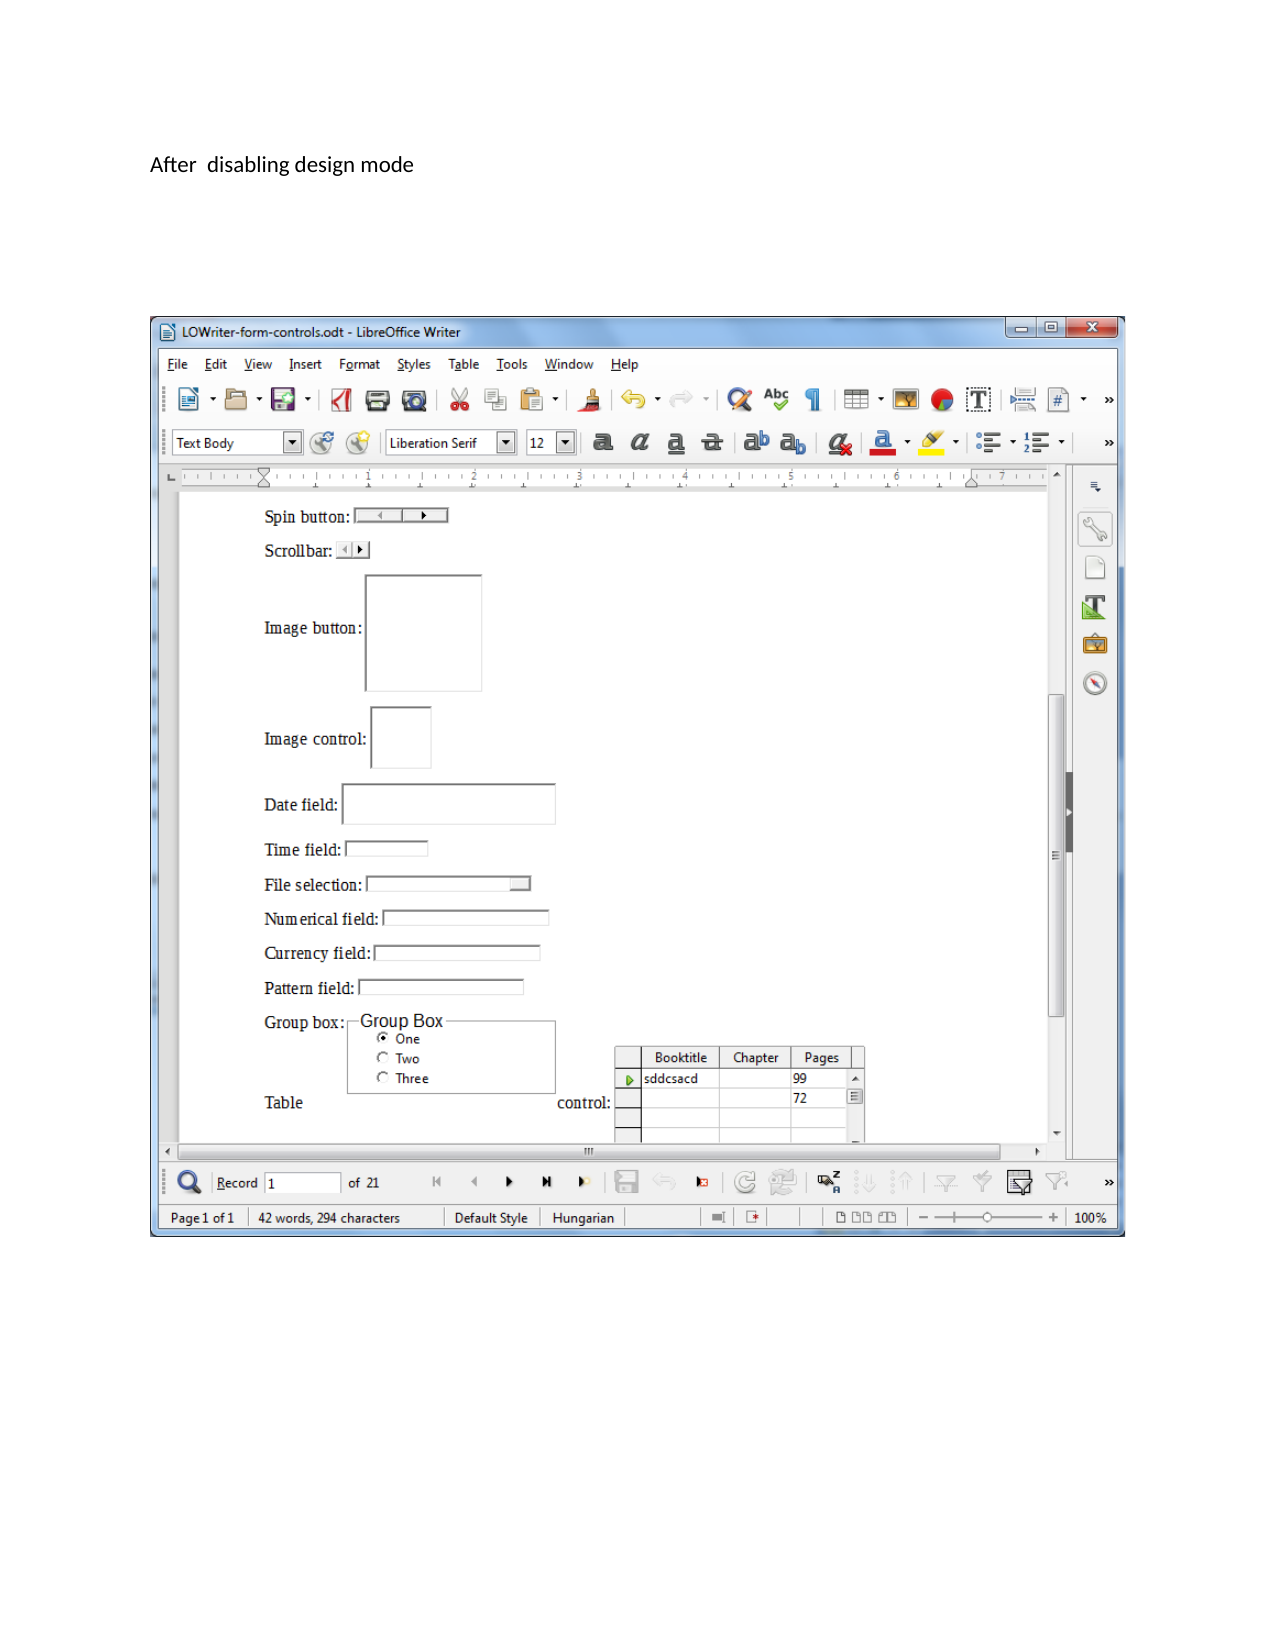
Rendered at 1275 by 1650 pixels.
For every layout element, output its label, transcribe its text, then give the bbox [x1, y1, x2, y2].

picture [150, 316, 1125, 1237]
text After disabling design mode [150, 150, 1125, 316]
